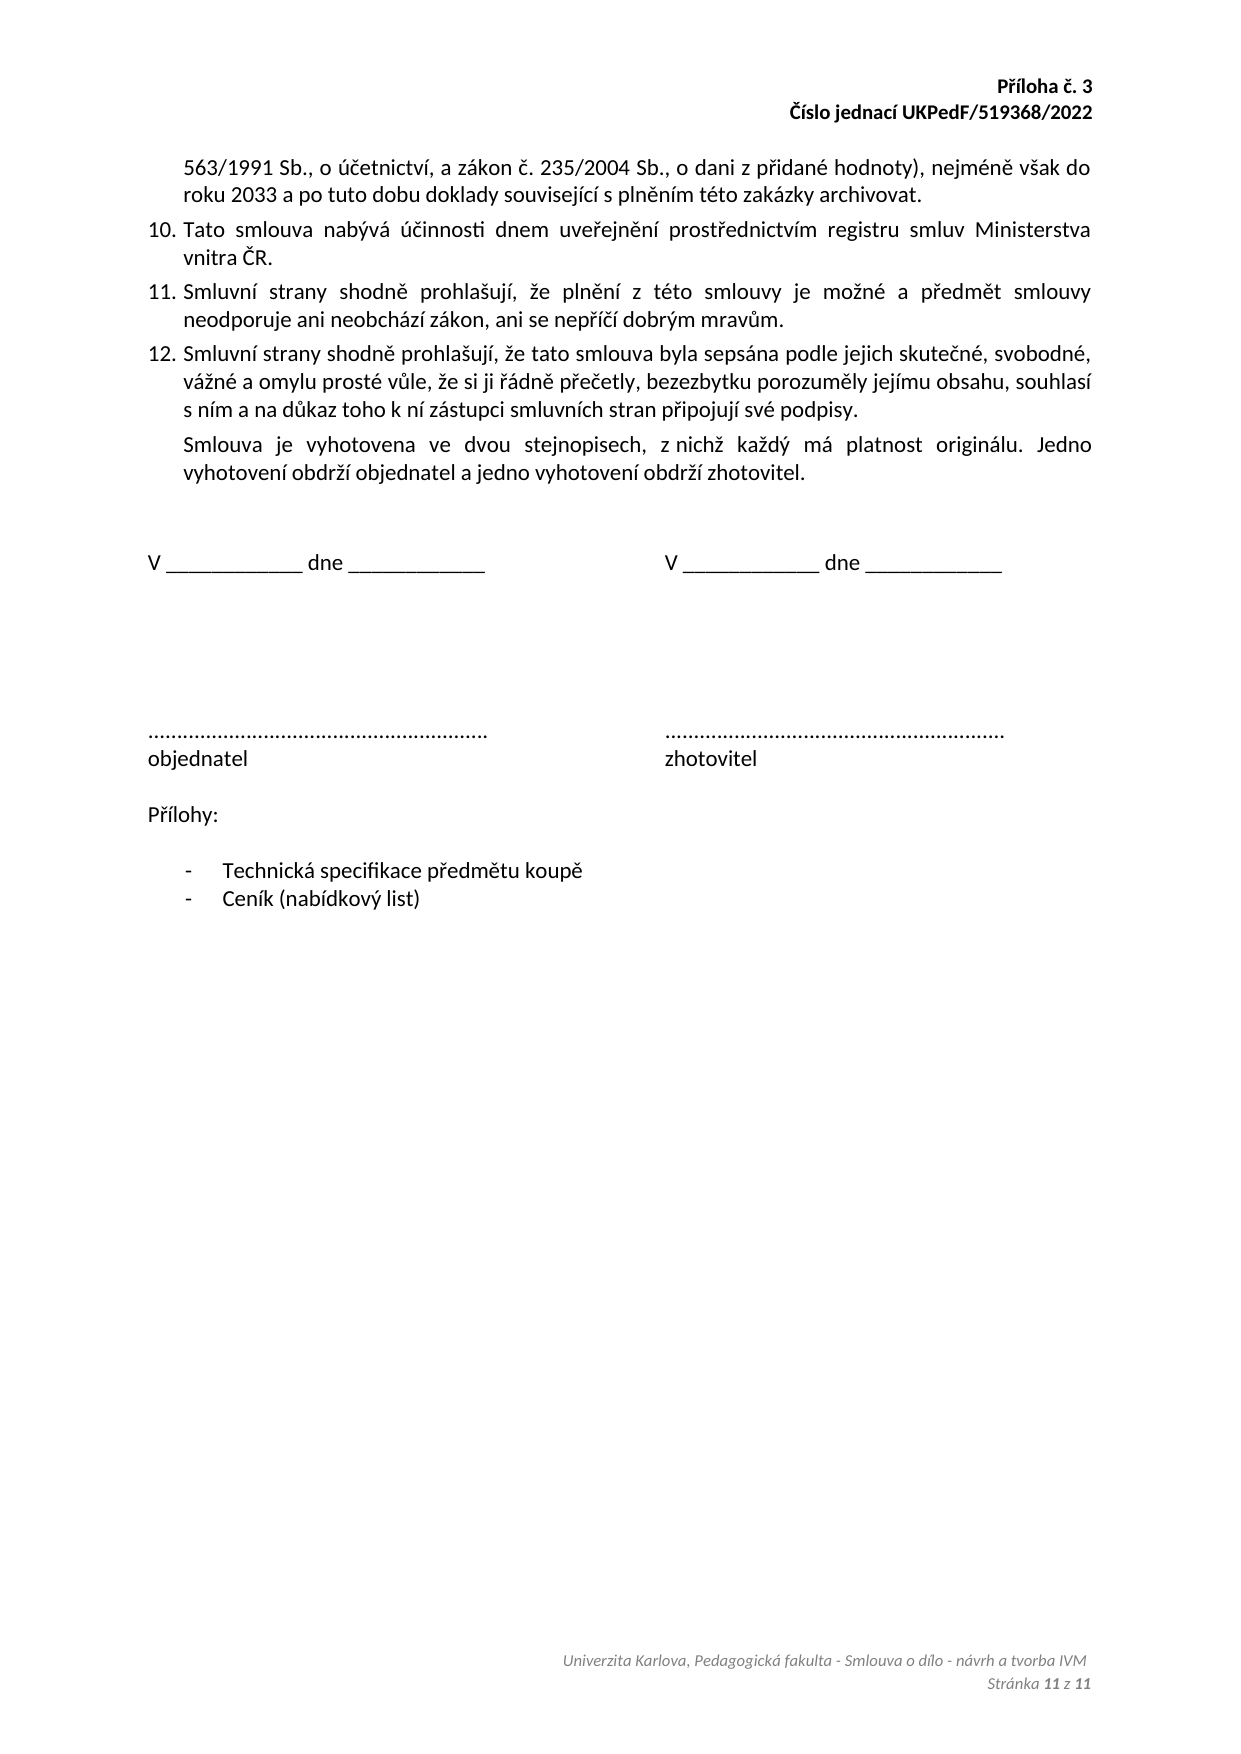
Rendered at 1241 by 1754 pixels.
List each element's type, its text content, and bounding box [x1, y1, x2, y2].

list Tato smlouva nabývá účinnosti dnem uveřejnění prostřednictvím registru smluv Ministerstva vnitra ČR. [148, 215, 1093, 271]
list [148, 153, 1093, 209]
text Přílohy: [148, 800, 1093, 828]
list Technická specifikace předmětu koupě [185, 856, 1093, 884]
text objednatel zhotovitel [148, 744, 1093, 772]
text V ____________ dne ____________ V ____________ dne ____________ [148, 548, 1093, 576]
list Ceník (nabídkový list) [185, 884, 1093, 912]
list Smluvní strany shodně prohlašují, že tato smlouva byla sepsána podle jejich skutečné, svobodné, vážné a omylu prosté vůle, že si ji řádně přečetly, bezezbytku porozuměly jejímu obsahu, souhlasí s ním a na důkaz toho k ní zástupci smluvních stran připojují své podpisy. [148, 339, 1093, 423]
text Smlouva je vyhotovena ve dvou stejnopisech, z nichž každý má platnost originálu. Jedno vyhotovení obdrží objednatel a jedno vyhotovení obdrží zhotovitel. [183, 430, 1093, 486]
text ........................................................... ........................................................... [148, 716, 1093, 744]
list Smluvní strany shodně prohlašují, že plnění z této smlouvy je možné a předmět smlouvy neodporuje ani neobchází zákon, ani se nepříčí dobrým mravům. [148, 277, 1093, 333]
